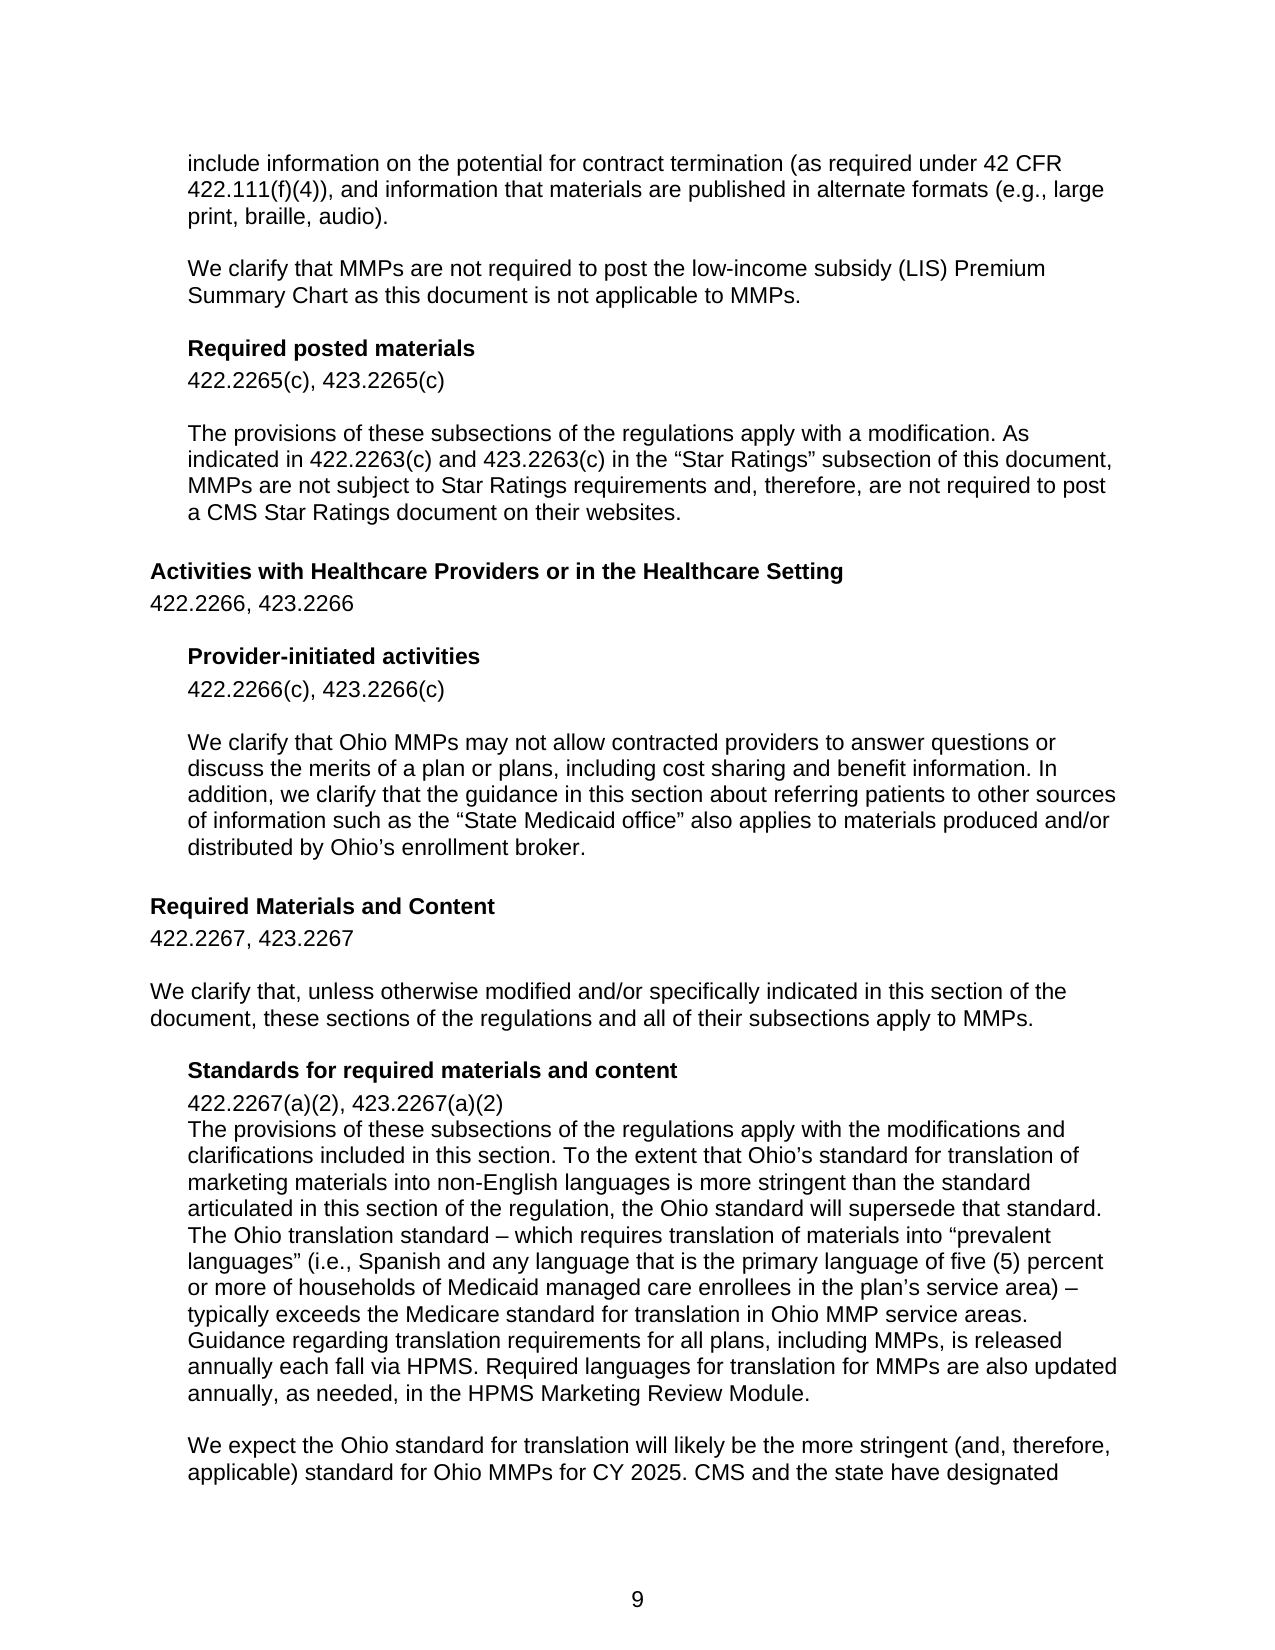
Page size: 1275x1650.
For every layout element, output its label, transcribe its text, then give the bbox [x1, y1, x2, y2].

text The provisions of these subsections of the regulations apply with a modification. As indicated in 422.2263(c) and 423.2263(c) in the “Star Ratings” subsection of this document, MMPs are not subject to Star Ratings requirements and, therefore, are not required to post a CMS Star Ratings document on their websites. [187, 420, 1125, 525]
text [187, 150, 1125, 229]
text 422.2265(c), 423.2265(c) [187, 367, 1125, 393]
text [187, 1432, 1125, 1485]
text We clarify that Ohio MMPs may not allow contracted providers to answer questions or discuss the merits of a plan or plans, including cost sharing and benefit information. In addition, we clarify that the guidance in this section about referring patients to other sources of information such as the “State Medicaid office” also applies to materials produced and/or distributed by Ohio’s enrollment broker. [187, 728, 1125, 860]
subtitle Required posted materials [187, 334, 1125, 361]
subtitle Activities with Healthcare Providers or in the Healthcare Setting [150, 558, 1125, 584]
text 422.2266(c), 423.2266(c) [187, 676, 1125, 702]
text The provisions of these subsections of the regulations apply with the modifications and clarifications included in this section. To the extent that Ohio’s standard for translation of marketing materials into non-English languages is more stringent than the standard articulated in this section of the regulation, the Ohio standard will supersede that standard. The Ohio translation standard – which requires translation of materials into “prevalent languages” (i.e., Spanish and any language that is the primary language of five (5) percent or more of households of Medicaid managed care enrollees in the plan’s service area) – typically exceeds the Medicare standard for translation in Ohio MMP service areas. Guidance regarding translation requirements for all plans, including MMPs, is released annually each fall via HPMS. Required languages for translation for MMPs are also updated annually, as needed, in the HPMS Marketing Review Module. [187, 1116, 1125, 1406]
text 422.2266, 423.2266 [150, 590, 1125, 617]
subtitle Required Materials and Content [150, 893, 1125, 919]
text 422.2267, 423.2267 [150, 925, 1125, 952]
text 422.2267(a)(2), 423.2267(a)(2) [187, 1090, 1125, 1116]
text We clarify that MMPs are not required to post the low-income subsidy (LIS) Premium Summary Chart as this document is not applicable to MMPs. [187, 255, 1125, 308]
text We clarify that, unless otherwise modified and/or specifically indicated in this section of the document, these sections of the regulations and all of their subsections apply to MMPs. [150, 978, 1125, 1031]
subtitle Standards for required materials and content [187, 1057, 1125, 1083]
subtitle Provider-initiated activities [187, 643, 1125, 669]
